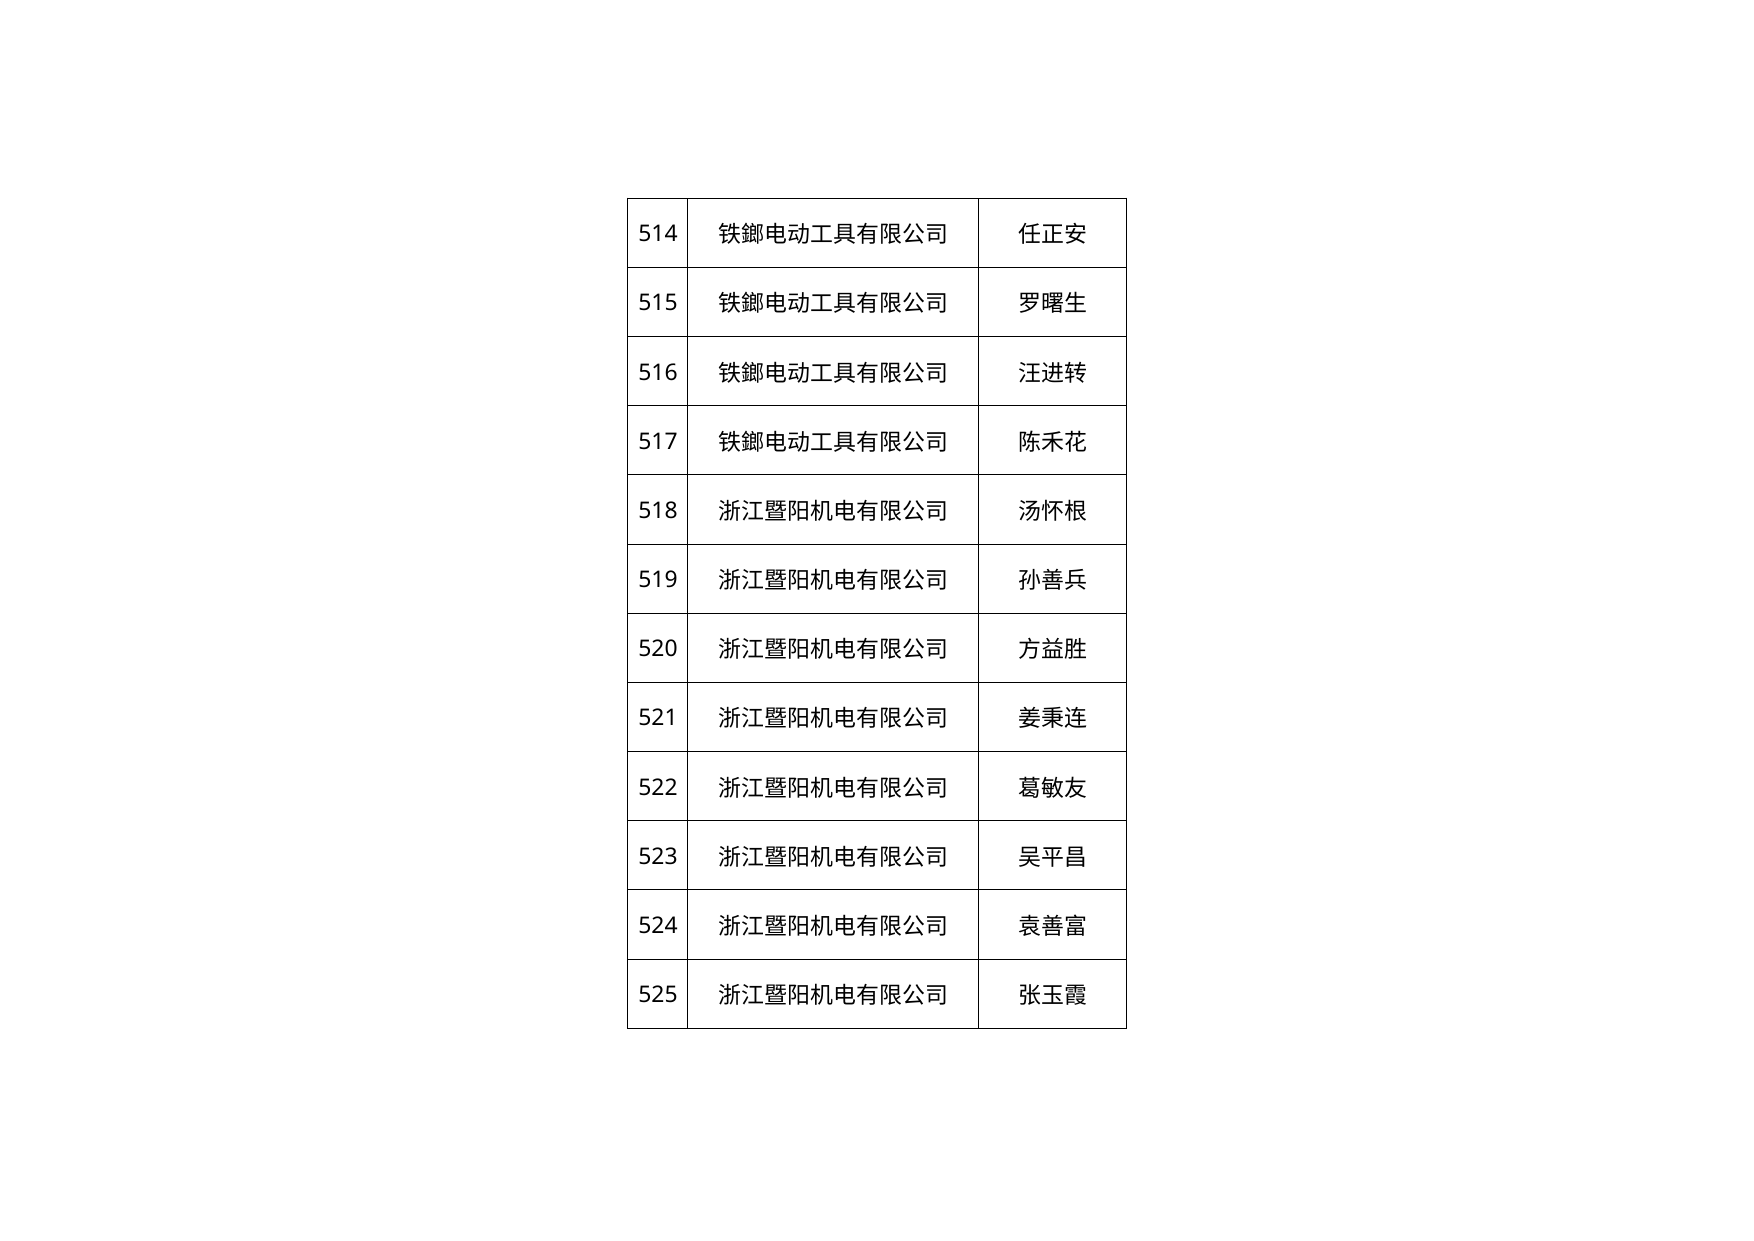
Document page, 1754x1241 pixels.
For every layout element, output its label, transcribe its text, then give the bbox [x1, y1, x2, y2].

table_cell 浙江暨阳机电有限公司 [688, 821, 978, 889]
table_cell 516 [628, 337, 687, 405]
table_cell 张玉霞 [979, 960, 1126, 1028]
table_cell 葛敏友 [979, 752, 1126, 820]
table_cell 浙江暨阳机电有限公司 [688, 614, 978, 682]
table_cell 浙江暨阳机电有限公司 [688, 752, 978, 820]
table_cell 任正安 [979, 199, 1126, 267]
table_cell 518 [628, 475, 687, 543]
table_cell 浙江暨阳机电有限公司 [688, 545, 978, 613]
table_cell 袁善富 [979, 890, 1126, 958]
table_cell 521 [628, 683, 687, 751]
table_cell 孙善兵 [979, 545, 1126, 613]
table_cell 514 [628, 199, 687, 267]
table_cell 方益胜 [979, 614, 1126, 682]
table_cell 浙江暨阳机电有限公司 [688, 890, 978, 958]
table_cell 姜秉连 [979, 683, 1126, 751]
table_cell 520 [628, 614, 687, 682]
table_cell 铁鎯电动工具有限公司 [688, 337, 978, 405]
table_cell 吴平昌 [979, 821, 1126, 889]
table_cell 罗曙生 [979, 268, 1126, 336]
table_cell 519 [628, 545, 687, 613]
table_cell 铁鎯电动工具有限公司 [688, 268, 978, 336]
table_cell 汤怀根 [979, 475, 1126, 543]
table_cell 汪进转 [979, 337, 1126, 405]
table_cell 浙江暨阳机电有限公司 [688, 683, 978, 751]
table_cell 522 [628, 752, 687, 820]
table_cell 523 [628, 821, 687, 889]
table_cell 525 [628, 960, 687, 1028]
table_cell 浙江暨阳机电有限公司 [688, 960, 978, 1028]
table_cell 524 [628, 890, 687, 958]
table_cell 515 [628, 268, 687, 336]
table_cell 517 [628, 406, 687, 474]
table_cell 陈禾花 [979, 406, 1126, 474]
table_cell 铁鎯电动工具有限公司 [688, 199, 978, 267]
table_cell 浙江暨阳机电有限公司 [688, 475, 978, 543]
table_cell 铁鎯电动工具有限公司 [688, 406, 978, 474]
